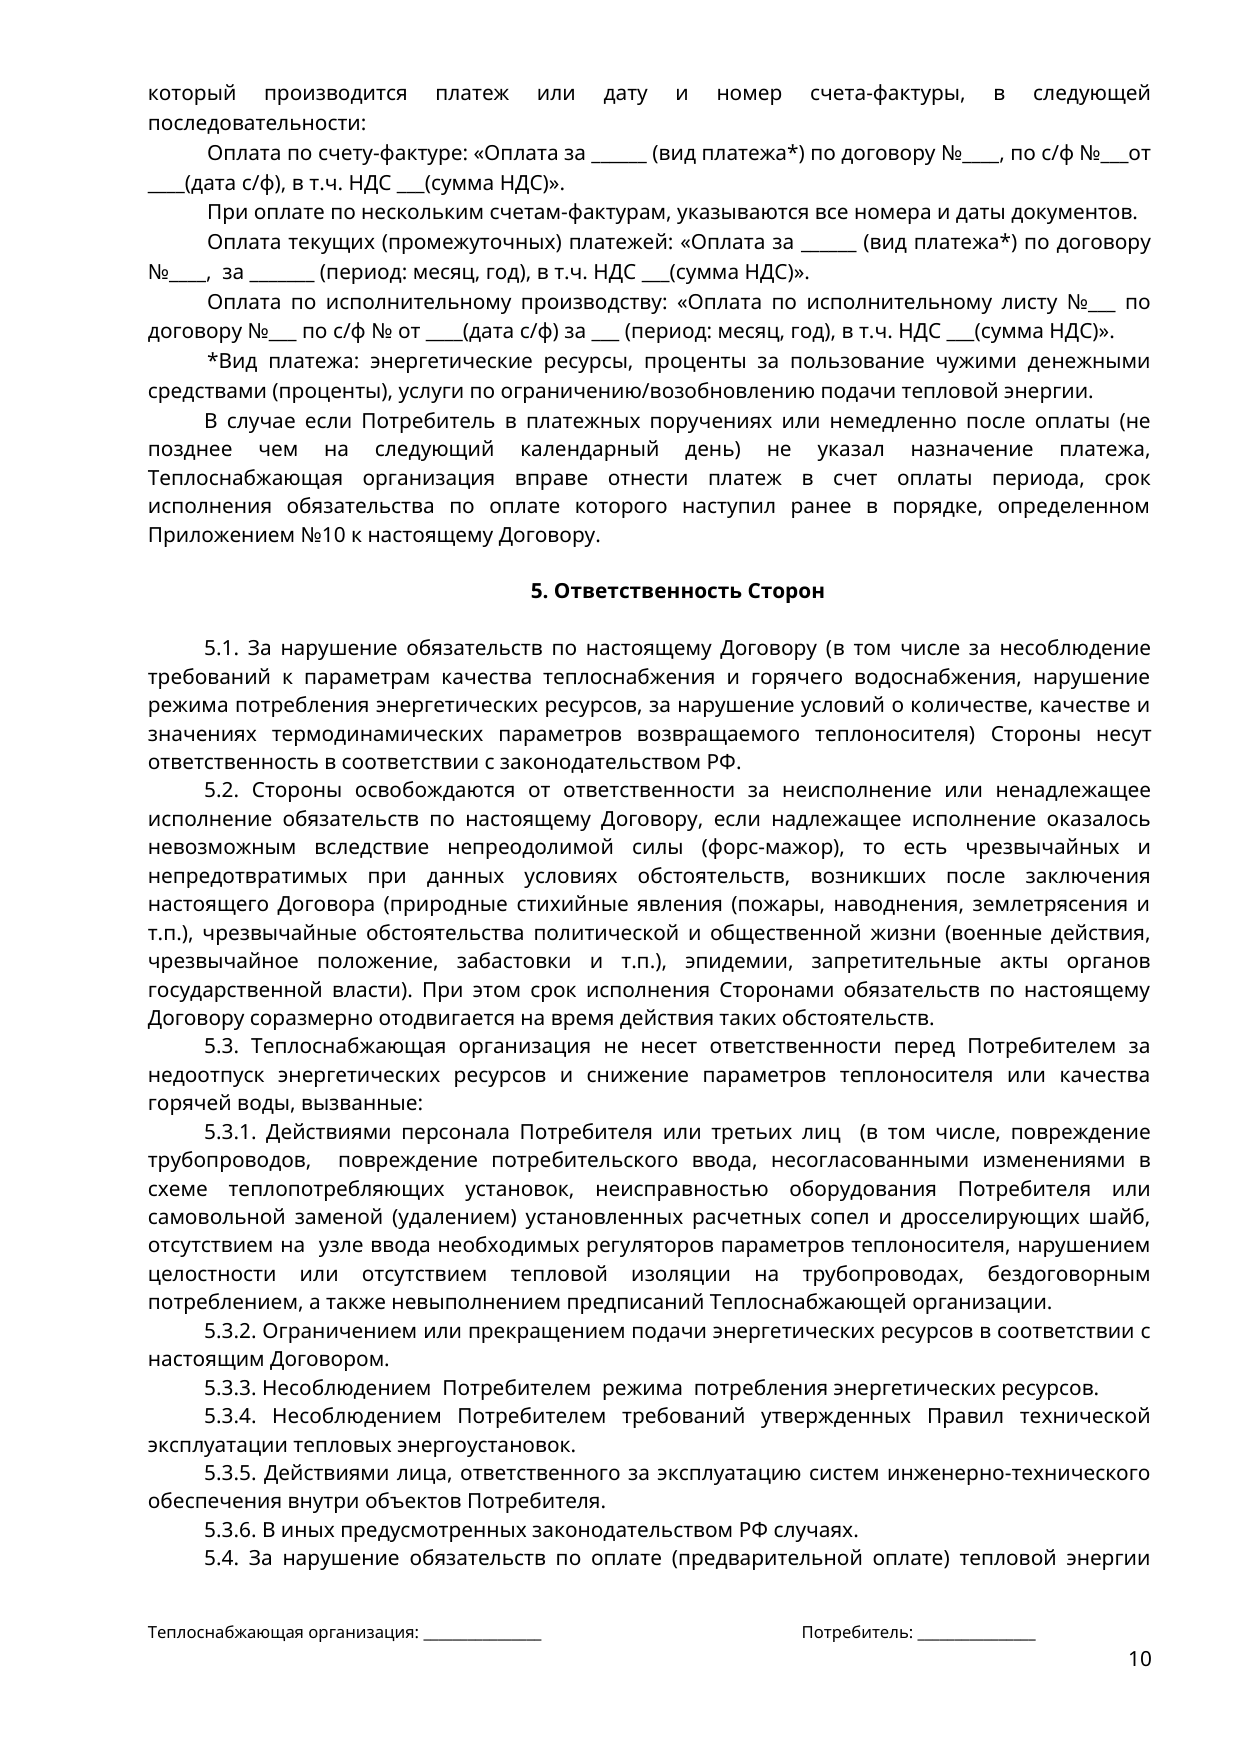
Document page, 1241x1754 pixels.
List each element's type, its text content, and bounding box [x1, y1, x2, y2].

text 5.3.2. Ограничением или прекращением подачи энергетических ресурсов в соответствии с настоящим Договором. [148, 1316, 1152, 1373]
text 5.3.1. Действиями персонала Потребителя или третьих лиц (в том числе, повреждение трубопроводов, повреждение потребительского ввода, несогласованными изменениями в схеме теплопотребляющих установок, неисправностью оборудования Потребителя или самовольной заменой (удалением) установленных расчетных сопел и дросселирующих шайб, отсутствием на узле ввода необходимых регуляторов параметров теплоносителя, нарушением целостности или отсутствием тепловой изоляции на трубопроводах, бездоговорным потреблением, а также невыполнением предписаний Теплоснабжающей организации. [148, 1117, 1152, 1316]
text 5.1. За нарушение обязательств по настоящему Договору (в том числе за несоблюдение требований к параметрам качества теплоснабжения и горячего водоснабжения, нарушение режима потребления энергетических ресурсов, за нарушение условий о количестве, качестве и значениях термодинамических параметров возвращаемого теплоносителя) Стороны несут ответственность в соответствии с законодательством РФ. [148, 633, 1152, 776]
text 5.3.3. Несоблюдением Потребителем режима потребления энергетических ресурсов. [148, 1373, 1152, 1401]
text 5.3.6. В иных предусмотренных законодательством РФ случаях. [148, 1515, 1152, 1543]
text Оплата текущих (промежуточных) платежей: «Оплата за ______ (вид платежа*) по договору №____, за _______ (период: месяц, год), в т.ч. НДС ___(сумма НДС)». [148, 227, 1152, 285]
text 5.3. Теплоснабжающая организация не несет ответственности перед Потребителем за недоотпуск энергетических ресурсов и снижение параметров теплоносителя или качества горячей воды, вызванные: [148, 1032, 1152, 1117]
text 5.3.5. Действиями лица, ответственного за эксплуатацию систем инженерно-технического обеспечения внутри объектов Потребителя. [148, 1458, 1152, 1515]
text 5. Ответственность Сторон [148, 577, 1152, 605]
text Оплата по счету-фактуре: «Оплата за ______ (вид платежа*) по договору №____, по с/ф №___от ____(дата с/ф), в т.ч. НДС ___(сумма НДС)». [148, 138, 1152, 196]
text При оплате по нескольким счетам-фактурам, указываются все номера и даты документов. [148, 197, 1152, 226]
text 5.3.4. Несоблюдением Потребителем требований утвержденных Правил технической эксплуатации тепловых энергоустановок. [148, 1401, 1152, 1458]
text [148, 1543, 1152, 1572]
text 5.2. Стороны освобождаются от ответственности за неисполнение или ненадлежащее исполнение обязательств по настоящему Договору, если надлежащее исполнение оказалось невозможным вследствие непреодолимой силы (форс-мажор), то есть чрезвычайных и непредотвратимых при данных условиях обстоятельств, возникших после заключения настоящего Договора (природные стихийные явления (пожары, наводнения, землетрясения и т.п.), чрезвычайные обстоятельства политической и общественной жизни (военные действия, чрезвычайное положение, забастовки и т.п.), эпидемии, запретительные акты органов государственной власти). При этом срок исполнения Сторонами обязательств по настоящему Договору соразмерно отодвигается на время действия таких обстоятельств. [148, 776, 1152, 1032]
text *Вид платежа: энергетические ресурсы, проценты за пользование чужими денежными средствами (проценты), услуги по ограничению/возобновлению подачи тепловой энергии. [148, 346, 1152, 404]
text Оплата по исполнительному производству: «Оплата по исполнительному листу №___ по договору №___ по с/ф № от ____(дата с/ф) за ___ (период: месяц, год), в т.ч. НДС ___(сумма НДС)». [148, 287, 1152, 345]
text В случае если Потребитель в платежных поручениях или немедленно после оплаты (не позднее чем на следующий календарный день) не указал назначение платежа, Теплоснабжающая организация вправе отнести платеж в счет оплаты периода, срок исполнения обязательства по оплате которого наступил ранее в порядке, определенном Приложением №10 к настоящему Договору. [148, 406, 1152, 548]
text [148, 78, 1152, 136]
